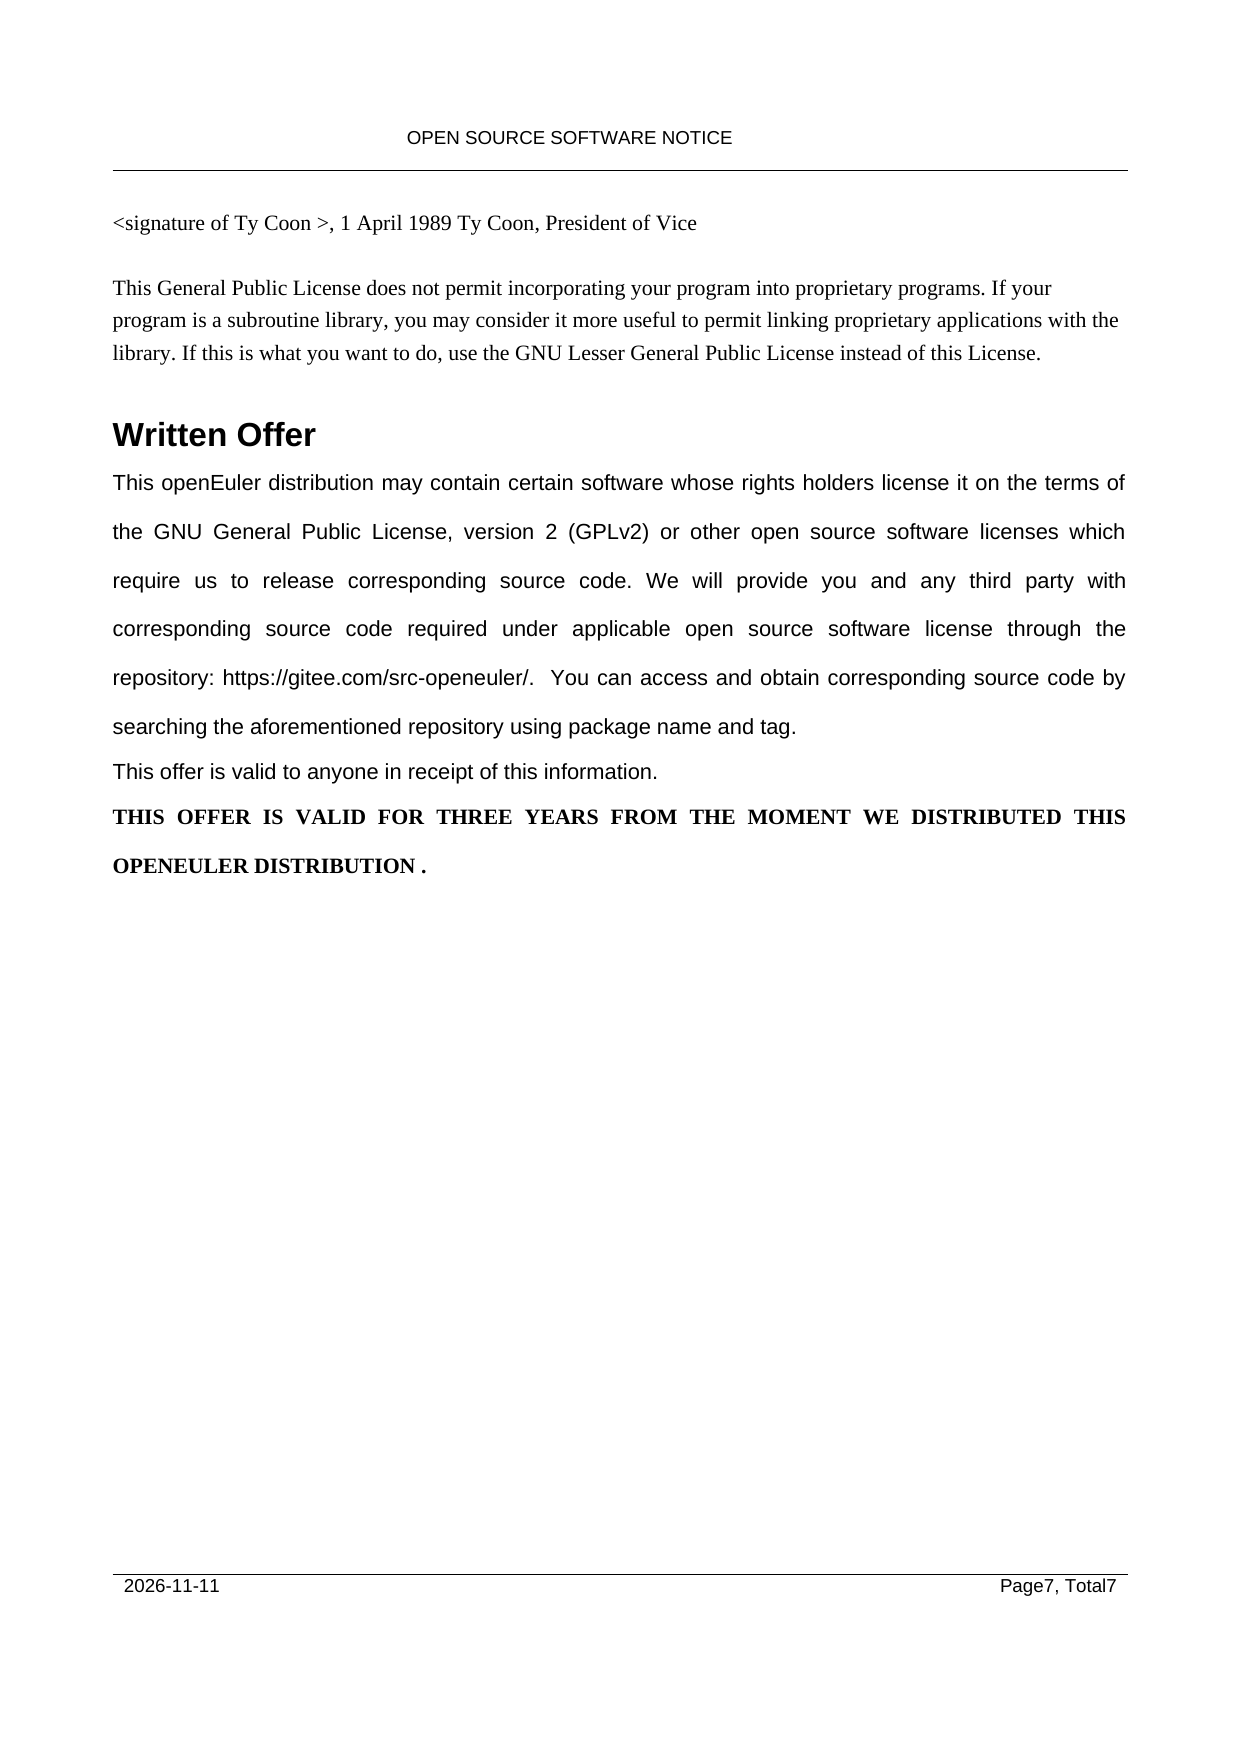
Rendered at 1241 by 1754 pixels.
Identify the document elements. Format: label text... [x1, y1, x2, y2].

text This openEuler distribution may contain certain software whose rights holders license it on the terms of the GNU General Public License, version 2 (GPLv2) or other open source software licenses which require us to release corresponding source code. We will provide you and any third party with corresponding source code required under applicable open source software license through the repository: https://gitee.com/src-openeuler/. You can access and obtain corresponding source code by searching the aforementioned repository using package name and tag. [112, 466, 1128, 743]
text This offer is valid to anyone in receipt of this information. [112, 755, 1128, 788]
text This General Public License does not permit incorporating your program into proprietary programs. If your program is a subroutine library, you may consider it more useful to permit linking proprietary applications with the library. If this is what you want to do, use the GNU Lesser General Public License instead of this License. [112, 271, 1128, 369]
text THIS OFFER IS VALID FOR THREE YEARS FROM THE MOMENT WE DISTRIBUTED THIS OPENEULER DISTRIBUTION . [112, 800, 1128, 882]
text Written Offer [112, 401, 1128, 466]
text <signature of Ty Coon >, 1 April 1989 Ty Coon, President of Vice [112, 206, 1128, 239]
